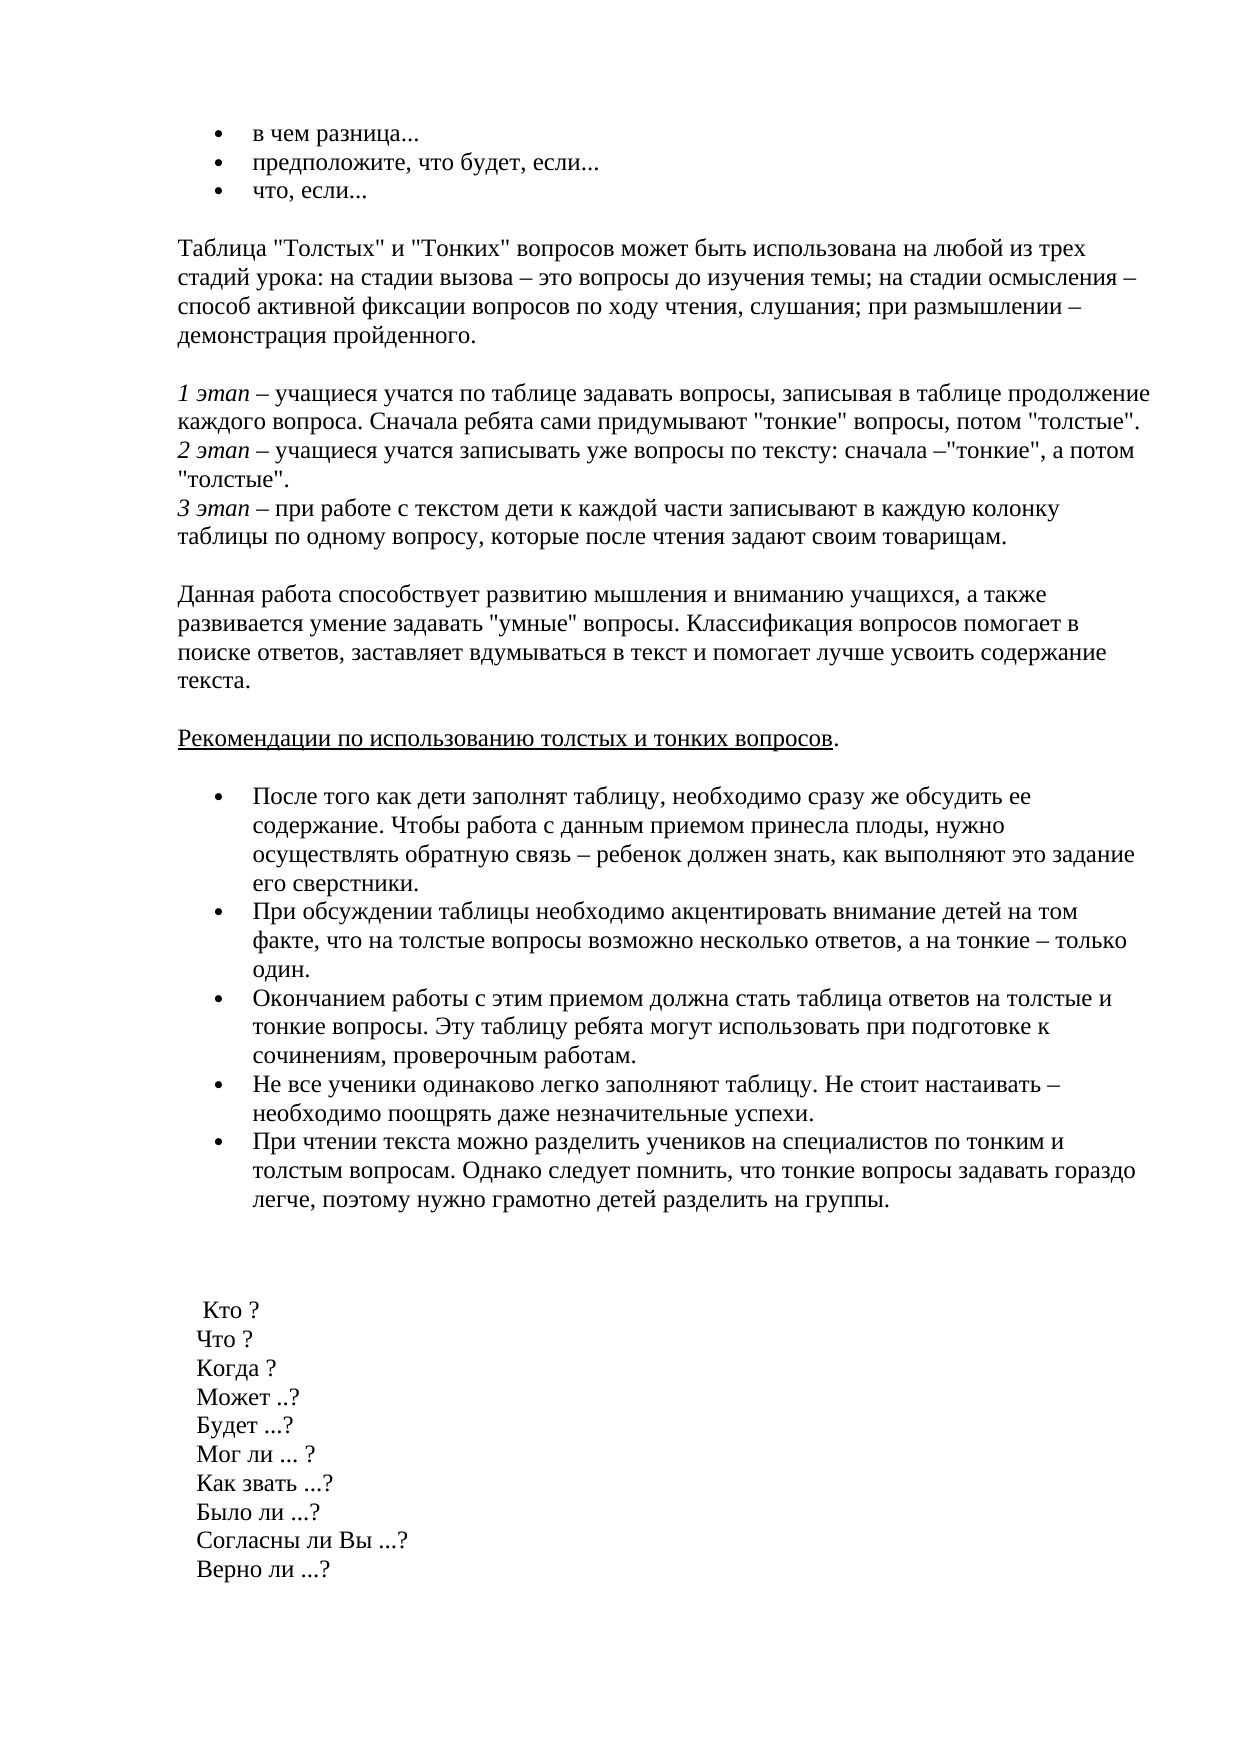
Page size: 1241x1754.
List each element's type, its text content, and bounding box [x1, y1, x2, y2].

text Кто ? Что ? Когда ? Может ..? Будет ...? Мог ли ... ? Как звать ...? Было ли ...? Согласны ли Вы ...? Верно ли ...? [177, 1296, 1152, 1583]
list Окончанием работы с этим приемом должна стать таблица ответов на толстые и тонкие вопросы. Эту таблицу ребята могут использовать при подготовке к сочинениям, проверочным работам. [215, 983, 1152, 1069]
list что, если... [215, 176, 1152, 204]
text Таблица "Толстых" и "Тонких" вопросов может быть использована на любой из трех стадий урока: на стадии вызова – это вопросы до изучения темы; на стадии осмысления – способ активной фиксации вопросов по ходу чтения, слушания; при размышлении – демонстрация пройденного. [177, 233, 1152, 348]
list Не все ученики одинаково легко заполняют таблицу. Не стоит настаивать – необходимо поощрять даже незначительные успехи. [215, 1069, 1152, 1126]
list предположите, что будет, если... [215, 147, 1152, 176]
text 1 этап – учащиеся учатся по таблице задавать вопросы, записывая в таблице продолжение каждого вопроса. Сначала ребята сами придумывают "тонкие" вопросы, потом "толстые". 2 этап – учащиеся учатся записывать уже вопросы по тексту: сначала –"тонкие", а потом "толстые". 3 этап – при работе с текстом дети к каждой части записывают в каждую колонку таблицы по одному вопросу, которые после чтения задают своим товарищам. [177, 378, 1152, 550]
text Данная работа способствует развитию мышления и вниманию учащихся, а также развивается умение задавать ''умные'' вопросы. Классификация вопросов помогает в поиске ответов, заставляет вдумываться в текст и помогает лучше усвоить содержание текста. [177, 579, 1152, 694]
list При чтении текста можно разделить учеников на специалистов по тонким и толстым вопросам. Однако следует помнить, что тонкие вопросы задавать гораздо легче, поэтому нужно грамотно детей разделить на группы. [215, 1126, 1152, 1213]
list После того как дети заполнят таблицу, необходимо сразу же обсудить ее содержание. Чтобы работа с данным приемом принесла плоды, нужно осуществлять обратную связь – ребенок должен знать, как выполняют это задание его сверстники. [215, 781, 1152, 896]
text Рекомендации по использованию толстых и тонких вопросов. [177, 723, 1152, 752]
list в чем разница... [215, 118, 1152, 147]
list При обсуждении таблицы необходимо акцентировать внимание детей на том факте, что на толстые вопросы возможно несколько ответов, а на тонкие – только один. [215, 896, 1152, 983]
